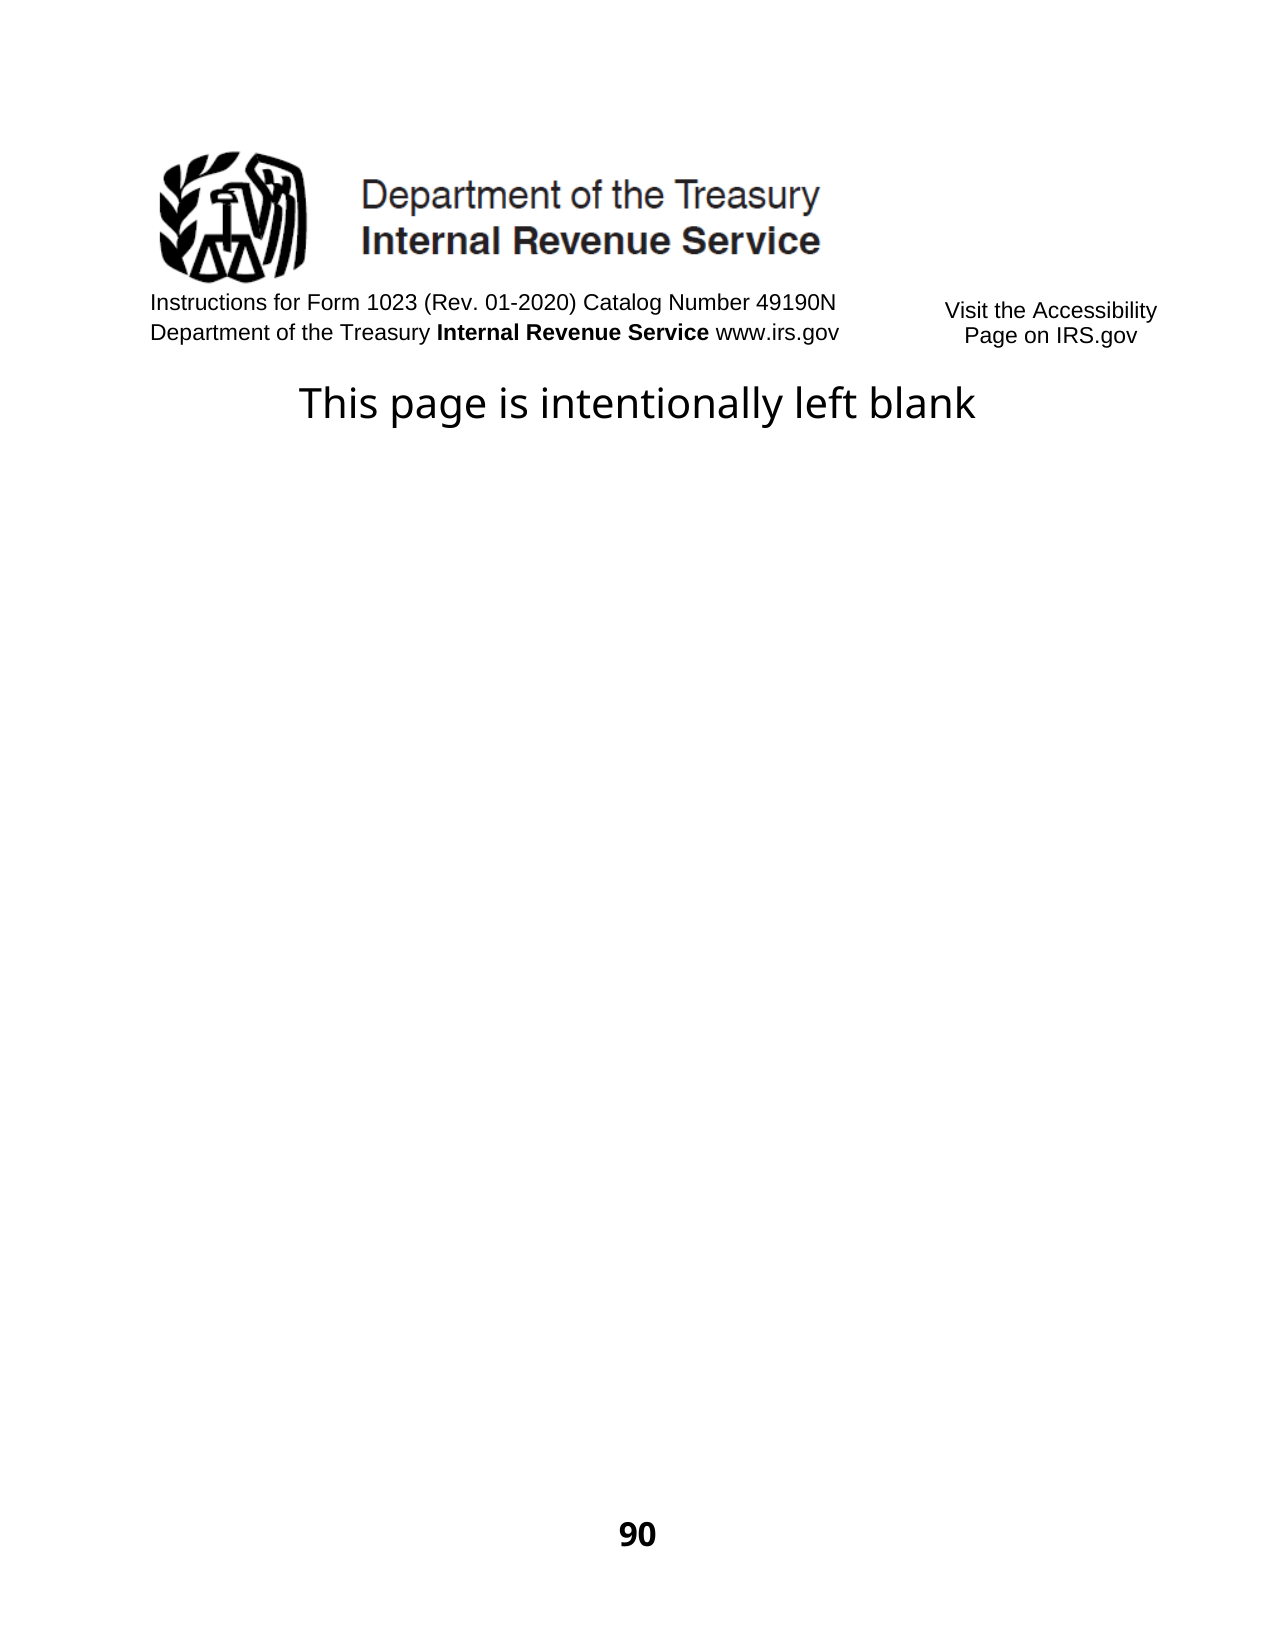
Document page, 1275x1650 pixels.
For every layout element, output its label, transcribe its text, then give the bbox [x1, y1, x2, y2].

text Instructions for Form 1023 (Rev. 01-2020) Catalog Number 49190N [150, 289, 1125, 315]
text Department of the Treasury Internal Revenue Service www.irs.gov [150, 319, 1125, 345]
text This page is intentionally left blank [150, 374, 1125, 431]
